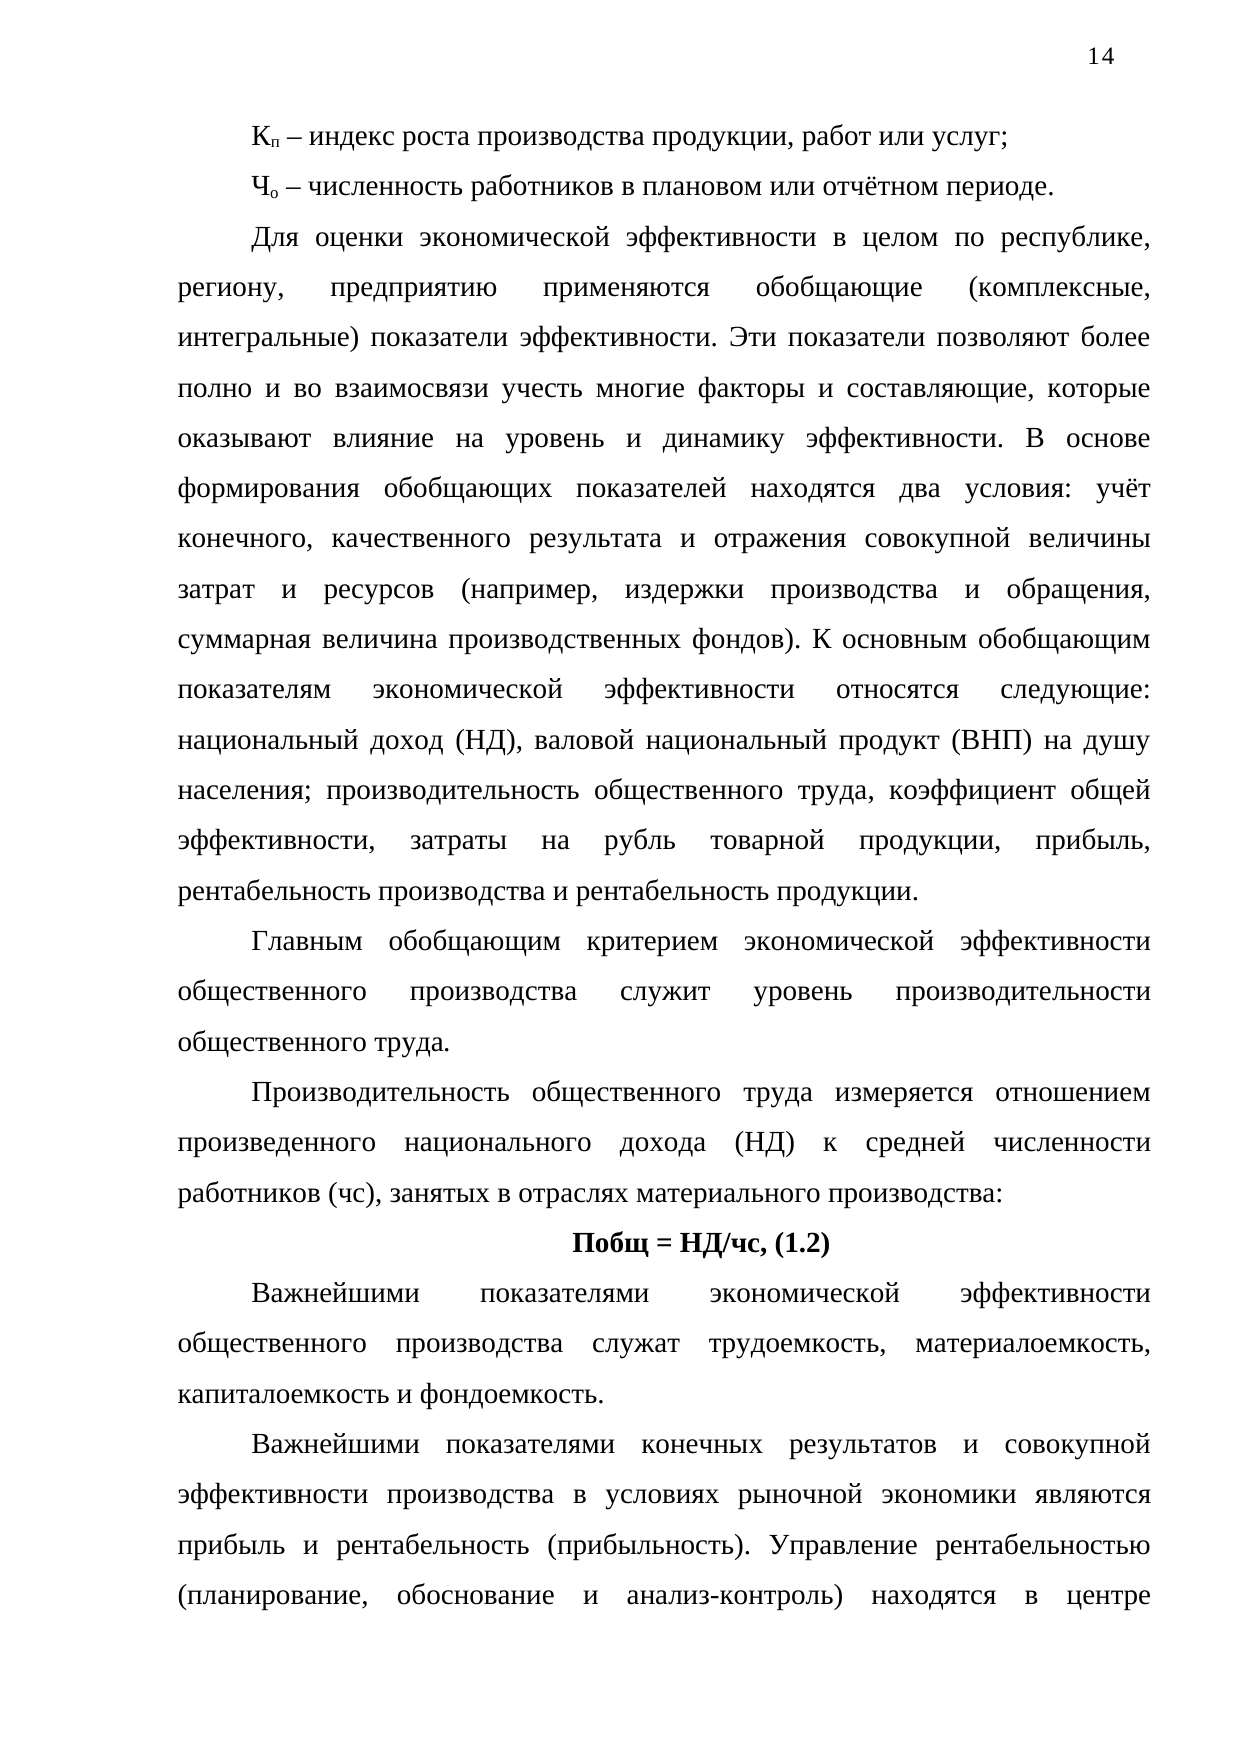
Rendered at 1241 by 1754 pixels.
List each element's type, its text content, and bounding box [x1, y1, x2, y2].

text Главным обобщающим критерием экономической эффективности общественного производства служит уровень производительности общественного труда. [177, 923, 1152, 1057]
text Кп – индекс роста производства продукции, работ или услуг; [177, 118, 1152, 152]
text Побщ = НД/чс, (1.2) [177, 1225, 1152, 1258]
text Важнейшими показателями экономической эффективности общественного производства служат трудоемкость, материалоемкость, капиталоемкость и фондоемкость. [177, 1275, 1152, 1409]
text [177, 1426, 1152, 1611]
text Чо – численность работников в плановом или отчётном периоде. [177, 168, 1152, 202]
text Производительность общественного труда измеряется отношением произведенного национального дохода (НД) к средней численности работников (чс), занятых в отраслях материального производства: [177, 1074, 1152, 1208]
text Для оценки экономической эффективности в целом по республике, региону, предприятию применяются обобщающие (комплексные, интегральные) показатели эффективности. Эти показатели позволяют более полно и во взаимосвязи учесть многие факторы и составляющие, которые оказывают влияние на уровень и динамику эффективности. В основе формирования обобщающих показателей находятся два условия: учёт конечного, качественного результата и отражения совокупной величины затрат и ресурсов (например, издержки производства и обращения, суммарная величина производственных фондов). К основным обобщающим показателям экономической эффективности относятся следующие: национальный доход (НД), валовой национальный продукт (ВНП) на душу населения; производительность общественного труда, коэффициент общей эффективности, затраты на рубль товарной продукции, прибыль, рентабельность производства и рентабельность продукции. [177, 219, 1152, 906]
